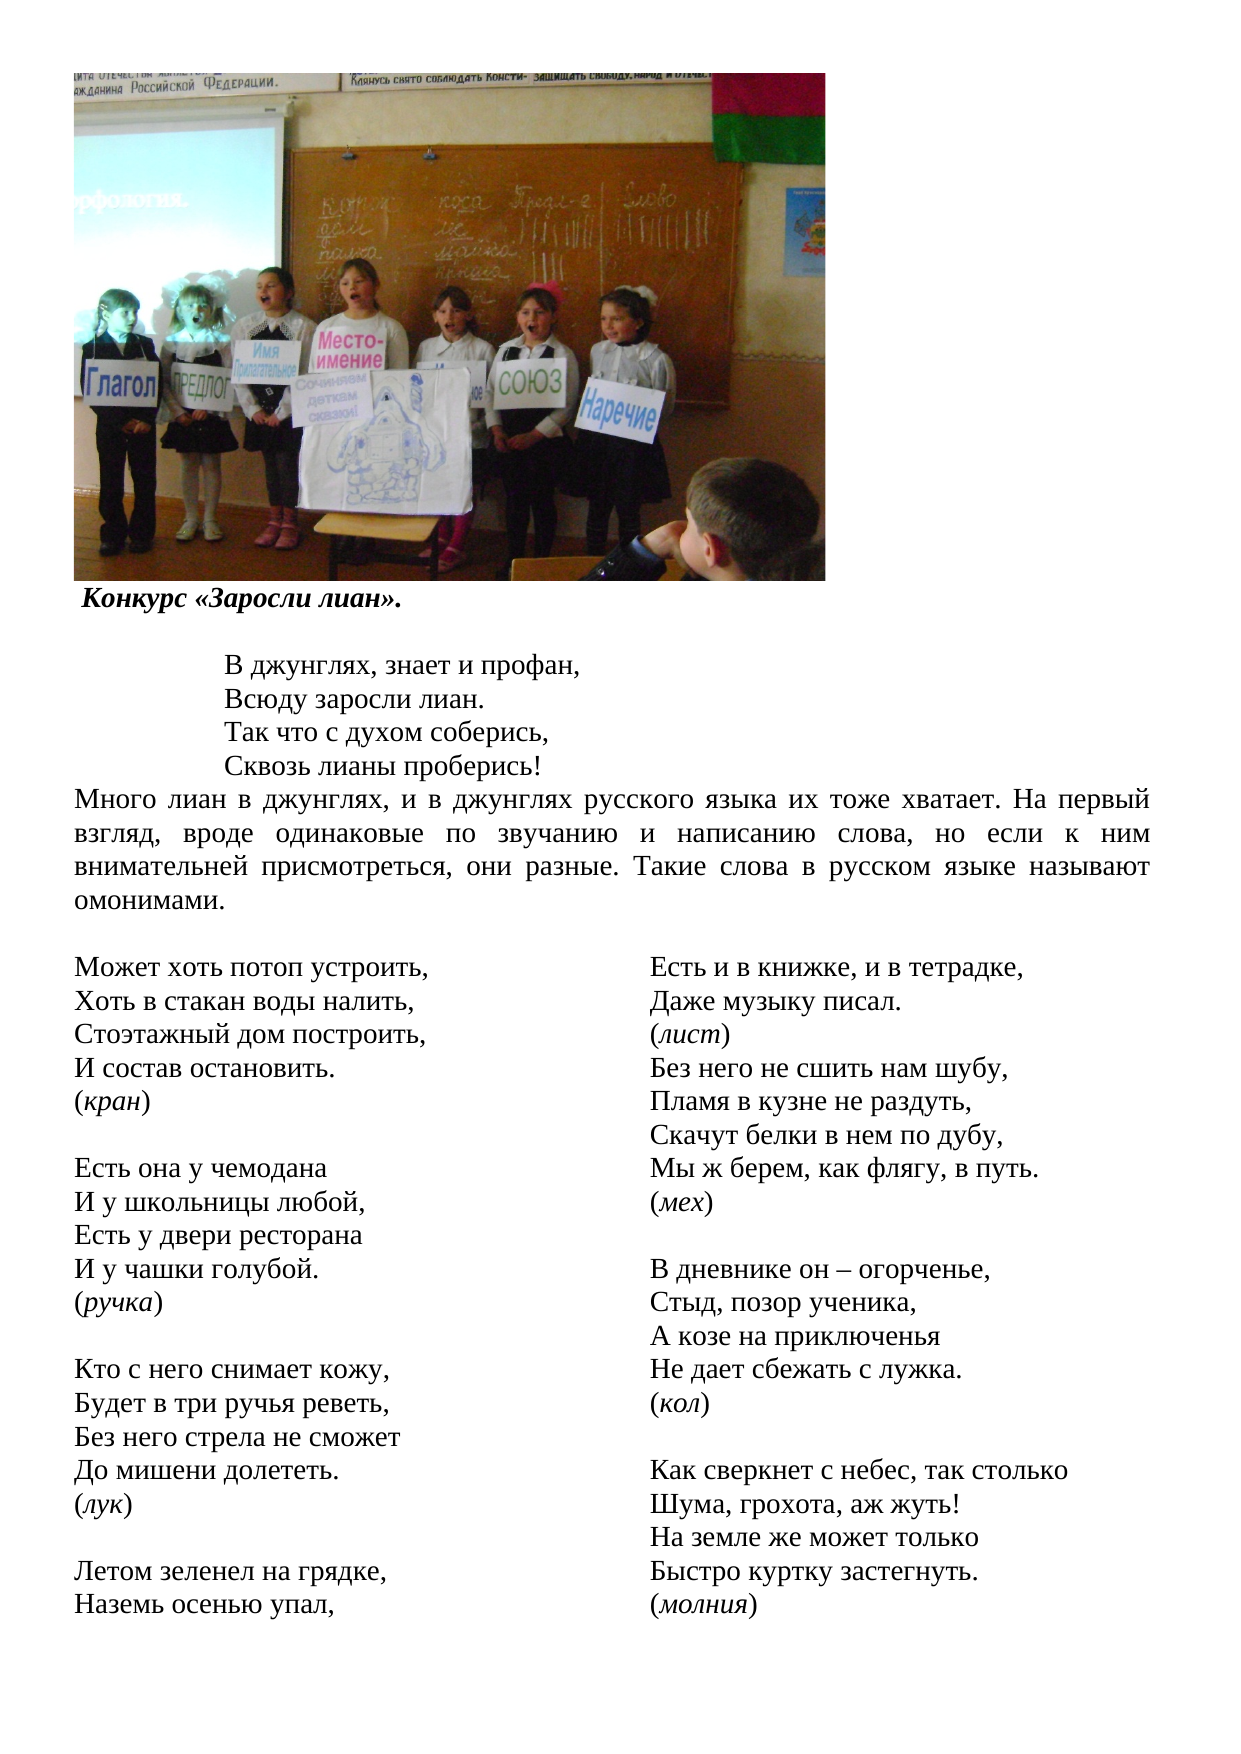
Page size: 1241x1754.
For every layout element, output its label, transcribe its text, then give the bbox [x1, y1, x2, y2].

text Как сверкнет с небес, так столько [649, 1452, 1152, 1486]
text (ручка) [74, 1284, 576, 1318]
text (кол) [649, 1385, 1152, 1419]
text Будет в три ручья реветь, [74, 1385, 576, 1419]
text На земле же может только [649, 1519, 1152, 1553]
text Так что с духом соберись, [224, 714, 1152, 748]
text (лист) [649, 1016, 1152, 1050]
text В дневнике он – огорченье, [649, 1251, 1152, 1284]
text В джунглях, знает и профан, [224, 647, 1152, 681]
text Много лиан в джунглях, и в джунглях русского языка их тоже хватает. На первый взгляд, вроде одинаковые по звучанию и написанию слова, но если к ним внимательней присмотреться, они разные. Такие слова в русском языке называют омонимами. [74, 781, 1152, 916]
text (лук) [74, 1486, 576, 1519]
text Без него не сшить нам шубу, [649, 1050, 1152, 1083]
text Пламя в кузне не раздуть, [649, 1083, 1152, 1117]
text И у чашки голубой. [74, 1251, 576, 1284]
text Конкурс «Заросли лиан». [74, 580, 1152, 614]
text Всюду заросли лиан. [224, 681, 1152, 714]
text Даже музыку писал. [649, 983, 1152, 1016]
text Может хоть потоп устроить, [74, 949, 576, 983]
text (кран) [74, 1083, 576, 1117]
text Не дает сбежать с лужка. [649, 1352, 1152, 1385]
text Есть она у чемодана [74, 1150, 576, 1184]
text И состав остановить. [74, 1050, 576, 1083]
text До мишени долететь. [74, 1452, 576, 1486]
text Стоэтажный дом построить, [74, 1016, 576, 1050]
text Стыд, позор ученика, [649, 1284, 1152, 1318]
text Хоть в стакан воды налить, [74, 983, 576, 1016]
text И у школьницы любой, [74, 1184, 576, 1217]
text Кто с него снимает кожу, [74, 1352, 576, 1385]
text (молния) [649, 1586, 1152, 1620]
text Сквозь лианы проберись! [224, 748, 1152, 781]
text Скачут белки в нем по дубу, [649, 1117, 1152, 1150]
text Есть у двери ресторана [74, 1217, 576, 1251]
text Быстро куртку застегнуть. [649, 1553, 1152, 1586]
text Есть и в книжке, и в тетрадке, [649, 949, 1152, 983]
text (мех) [649, 1184, 1152, 1217]
text Наземь осенью упал, [74, 1586, 576, 1620]
text Летом зеленел на грядке, [74, 1553, 576, 1586]
text А козе на приключенья [649, 1318, 1152, 1352]
text Без него стрела не сможет [74, 1419, 576, 1452]
text Шума, грохота, аж жуть! [649, 1486, 1152, 1519]
text Мы ж берем, как флягу, в путь. [649, 1150, 1152, 1184]
picture [73, 73, 826, 581]
